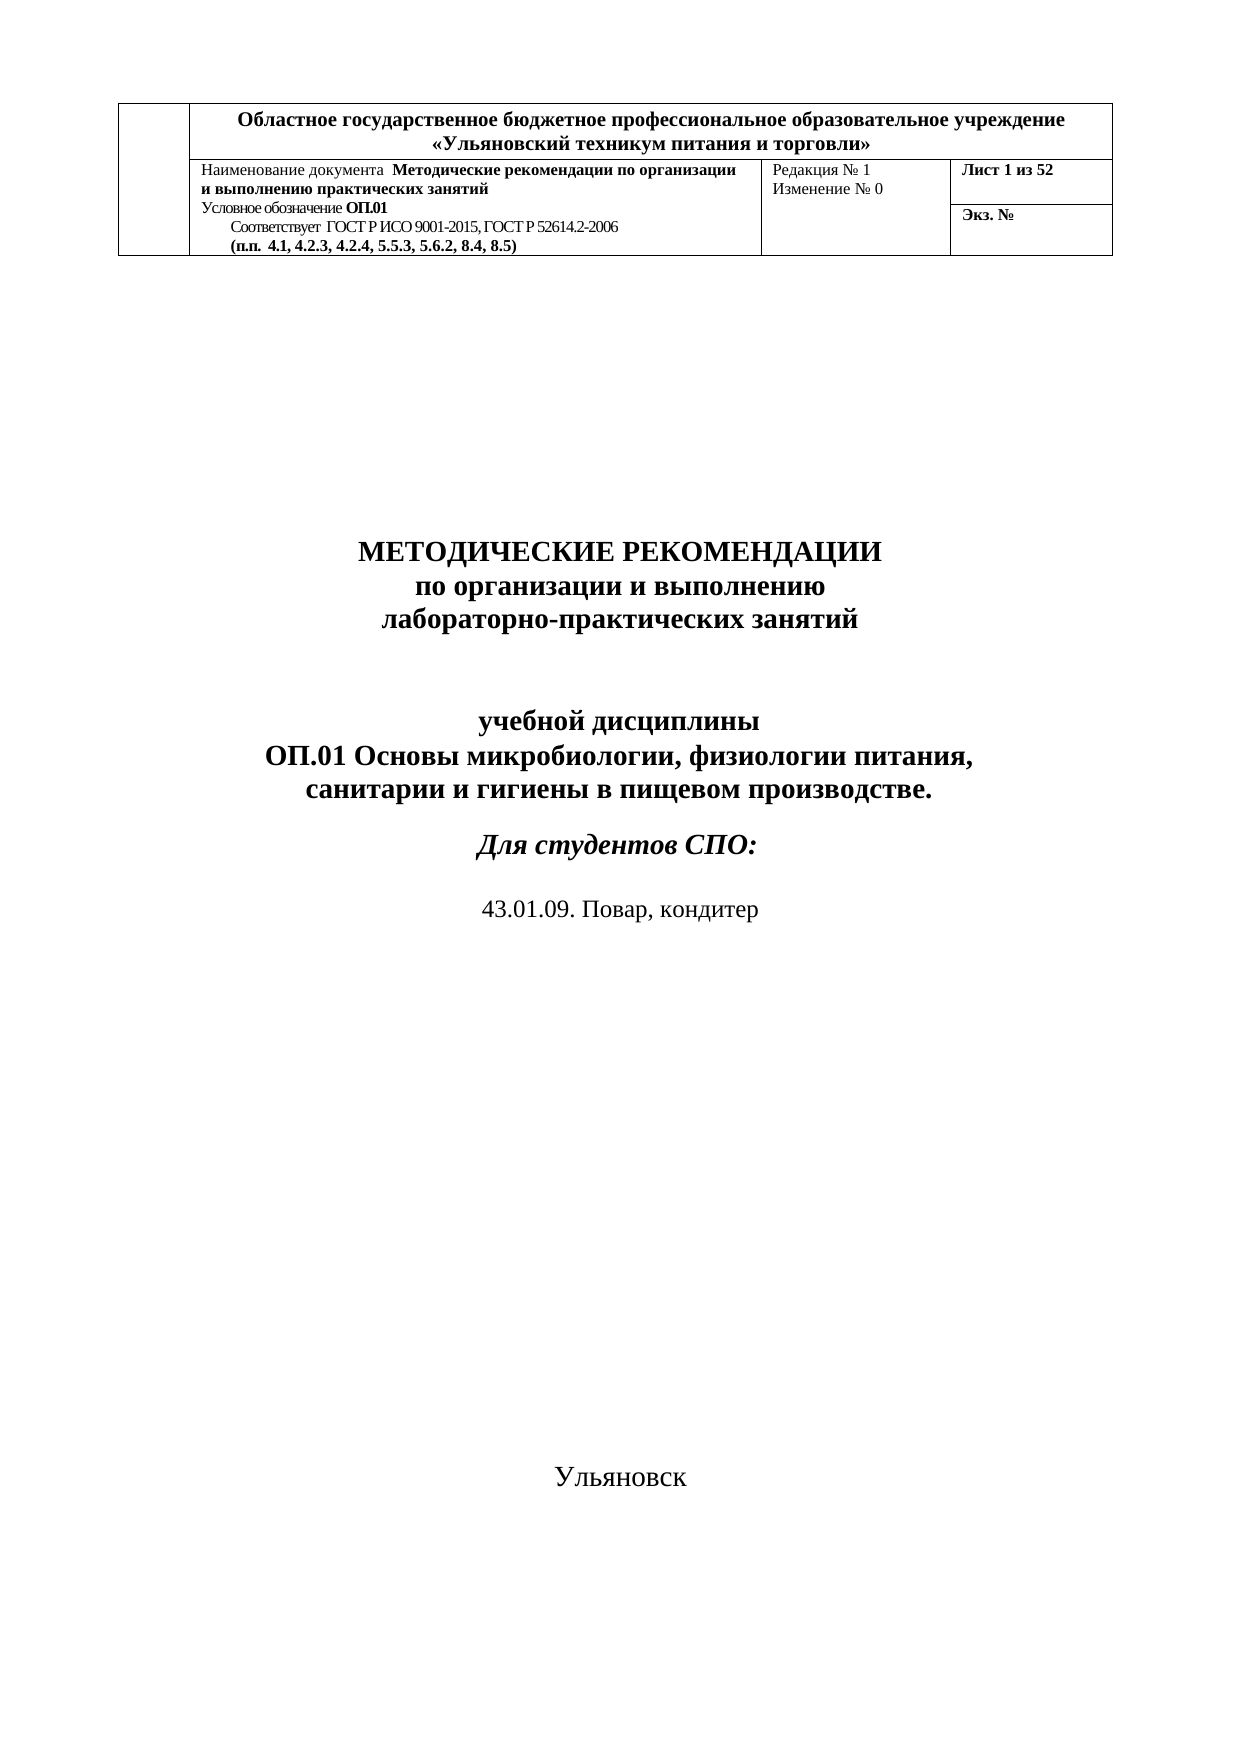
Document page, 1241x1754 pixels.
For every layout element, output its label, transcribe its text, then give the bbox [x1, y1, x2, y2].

text МЕТОДИЧЕСКИЕ РЕКОМЕНДАЦИИ [118, 534, 1122, 568]
text лабораторно-практических занятий [118, 601, 1122, 635]
text Для студентов СПО: [248, 827, 990, 861]
text по организации и выполнению [118, 568, 1122, 601]
text 43.01.09. Повар, кондитер [118, 894, 1122, 923]
text ОП.01 Основы микробиологии, физиологии питания, санитарии и гигиены в пищевом производстве. [248, 738, 990, 805]
text учебной дисциплины [248, 703, 990, 737]
text Ульяновск [118, 1459, 1122, 1493]
